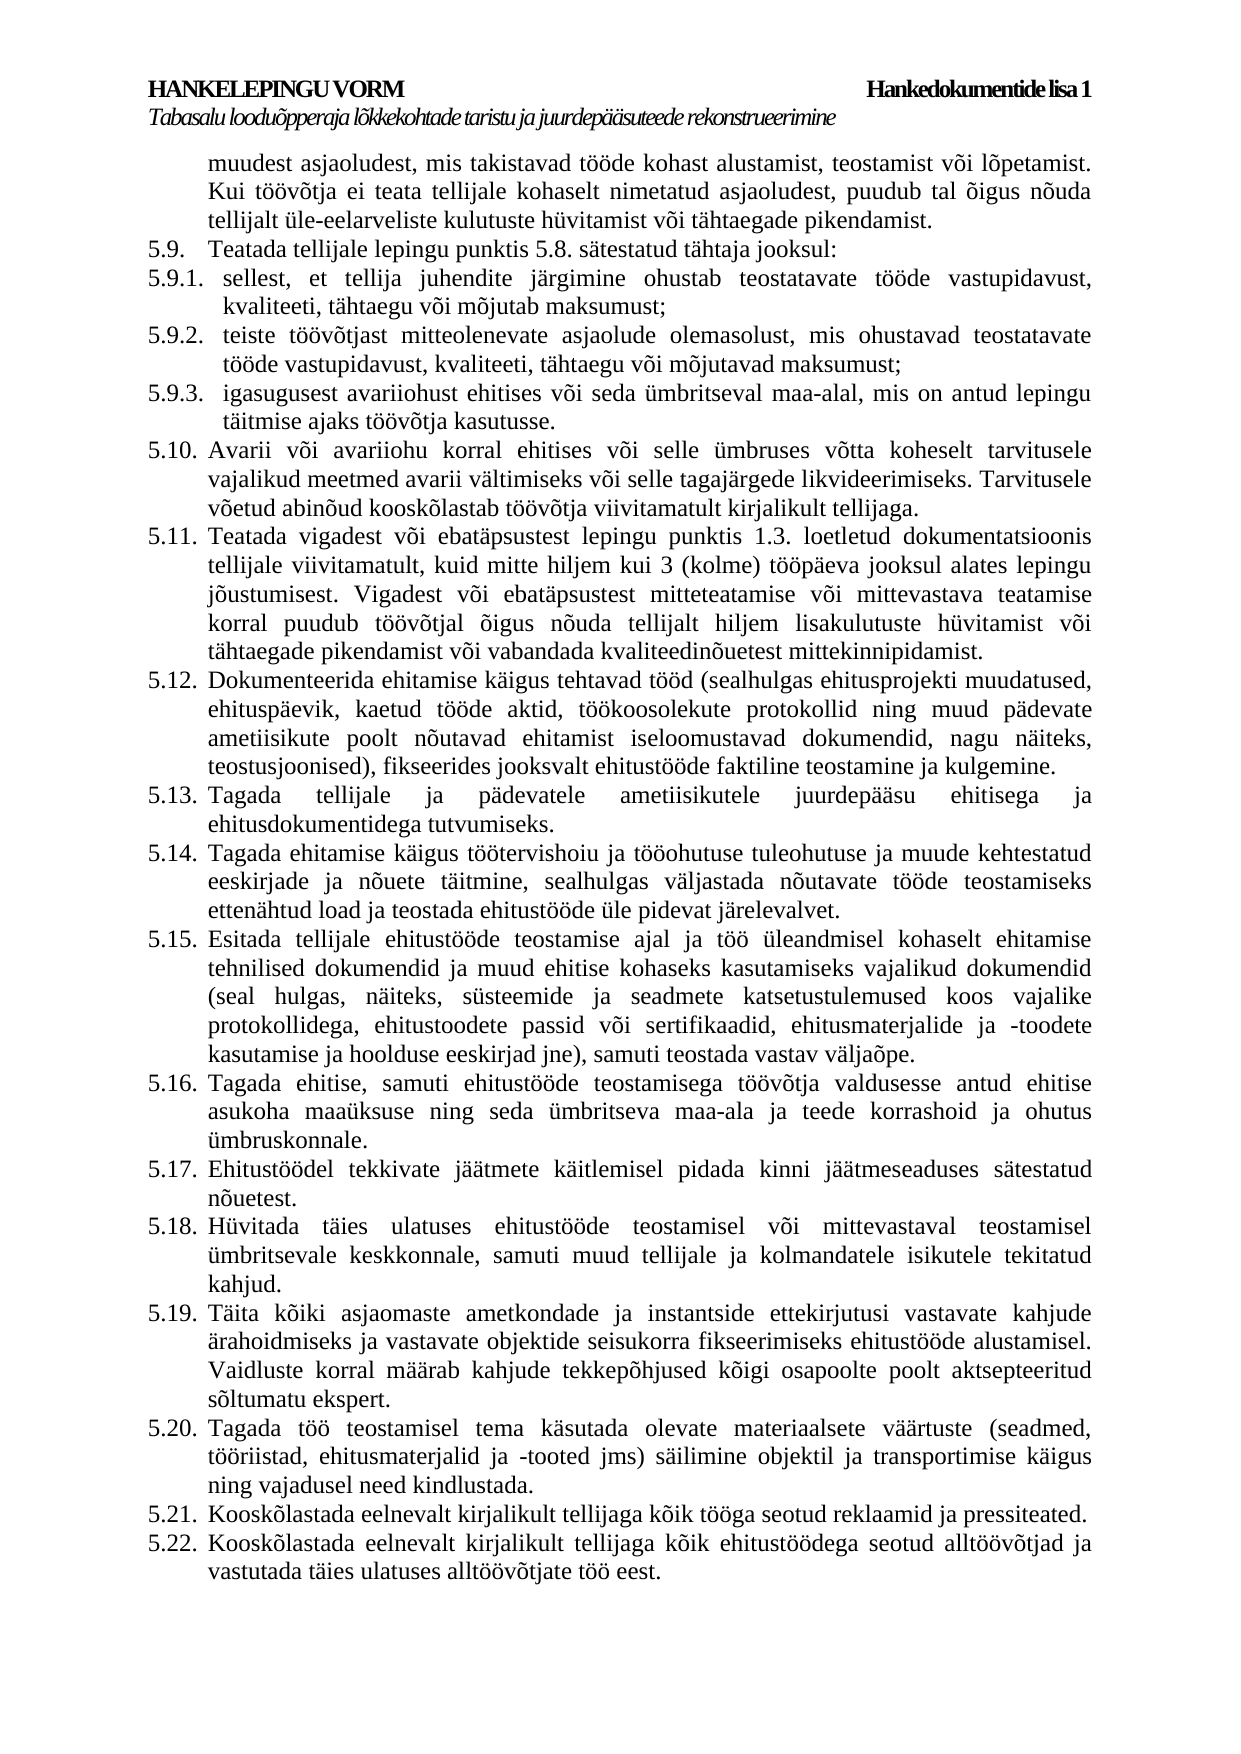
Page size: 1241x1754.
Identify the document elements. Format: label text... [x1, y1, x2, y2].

list igasugusest avariiohust ehitises või seda ümbritseval maa-alal, mis on antud lepingu täitmise ajaks töövõtja kasutusse. [148, 378, 1093, 435]
list Teatada vigadest või ebatäpsustest lepingu punktis 1.3. loetletud dokumentatsioonis tellijale viivitamatult, kuid mitte hiljem kui 3 (kolme) tööpäeva jooksul alates lepingu jõustumisest. Vigadest või ebatäpsustest mitteteatamise või mittevastava teatamise korral puudub töövõtjal õigus nõuda tellijalt hiljem lisakulutuste hüvitamist või tähtaegade pikendamist või vabandada kvaliteedinõuetest mittekinnipidamist. [148, 521, 1093, 665]
list Hüvitada täies ulatuses ehitustööde teostamisel või mittevastaval teostamisel ümbritsevale keskkonnale, samuti muud tellijale ja kolmandatele isikutele tekitatud kahjud. [148, 1211, 1093, 1298]
list Tagada ehitise, samuti ehitustööde teostamisega töövõtja valdusesse antud ehitise asukoha maaüksuse ning seda ümbritseva maa-ala ja teede korrashoid ja ohutus ümbruskonnale. [148, 1068, 1093, 1154]
list Kooskõlastada eelnevalt kirjalikult tellijaga kõik ehitustöödega seotud alltöövõtjad ja vastutada täies ulatuses alltöövõtjate töö eest. [148, 1528, 1093, 1585]
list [148, 148, 1093, 234]
list sellest, et tellija juhendite järgimine ohustab teostatavate tööde vastupidavust, kvaliteeti, tähtaegu või mõjutab maksumust; [148, 263, 1093, 320]
list Ehitustöödel tekkivate jäätmete käitlemisel pidada kinni jäätmeseaduses sätestatud nõuetest. [148, 1154, 1093, 1211]
list Tagada ehitamise käigus töötervishoiu ja tööohutuse tuleohutuse ja muude kehtestatud eeskirjade ja nõuete täitmine, sealhulgas väljastada nõutavate tööde teostamiseks ettenähtud load ja teostada ehitustööde üle pidevat järelevalvet. [148, 838, 1093, 924]
list Dokumenteerida ehitamise käigus tehtavad tööd (sealhulgas ehitusprojekti muudatused, ehituspäevik, kaetud tööde aktid, töökoosolekute protokollid ning muud pädevate ametiisikute poolt nõutavad ehitamist iseloomustavad dokumendid, nagu näiteks, teostusjoonised), fikseerides jooksvalt ehitustööde faktiline teostamine ja kulgemine. [148, 665, 1093, 780]
list Tagada töö teostamisel tema käsutada olevate materiaalsete väärtuste (seadmed, tööriistad, ehitusmaterjalid ja -tooted jms) säilimine objektil ja transportimise käigus ning vajadusel need kindlustada. [148, 1413, 1093, 1499]
list Kooskõlastada eelnevalt kirjalikult tellijaga kõik tööga seotud reklaamid ja pressiteated. [148, 1499, 1093, 1528]
list teiste töövõtjast mitteolenevate asjaolude olemasolust, mis ohustavad teostatavate tööde vastupidavust, kvaliteeti, tähtaegu või mõjutavad maksumust; [148, 320, 1093, 378]
list Avarii või avariiohu korral ehitises või selle ümbruses võtta koheselt tarvitusele vajalikud meetmed avarii vältimiseks või selle tagajärgede likvideerimiseks. Tarvitusele võetud abinõud kooskõlastab töövõtja viivitamatult kirjalikult tellijaga. [148, 435, 1093, 521]
list Teatada tellijale lepingu punktis 5.8. sätestatud tähtaja jooksul: [148, 234, 1093, 263]
list Tagada tellijale ja pädevatele ametiisikutele juurdepääsu ehitisega ja ehitusdokumentidega tutvumiseks. [148, 780, 1093, 838]
list Esitada tellijale ehitustööde teostamise ajal ja töö üleandmisel kohaselt ehitamise tehnilised dokumendid ja muud ehitise kohaseks kasutamiseks vajalikud dokumendid (seal hulgas, näiteks, süsteemide ja seadmete katsetustulemused koos vajalike protokollidega, ehitustoodete passid või sertifikaadid, ehitusmaterjalide ja -toodete kasutamise ja hoolduse eeskirjad jne), samuti teostada vastav väljaõpe. [148, 924, 1093, 1068]
list Täita kõiki asjaomaste ametkondade ja instantside ettekirjutusi vastavate kahjude ärahoidmiseks ja vastavate objektide seisukorra fikseerimiseks ehitustööde alustamisel. Vaidluste korral määrab kahjude tekkepõhjused kõigi osapoolte poolt aktsepteeritud sõltumatu ekspert. [148, 1298, 1093, 1413]
